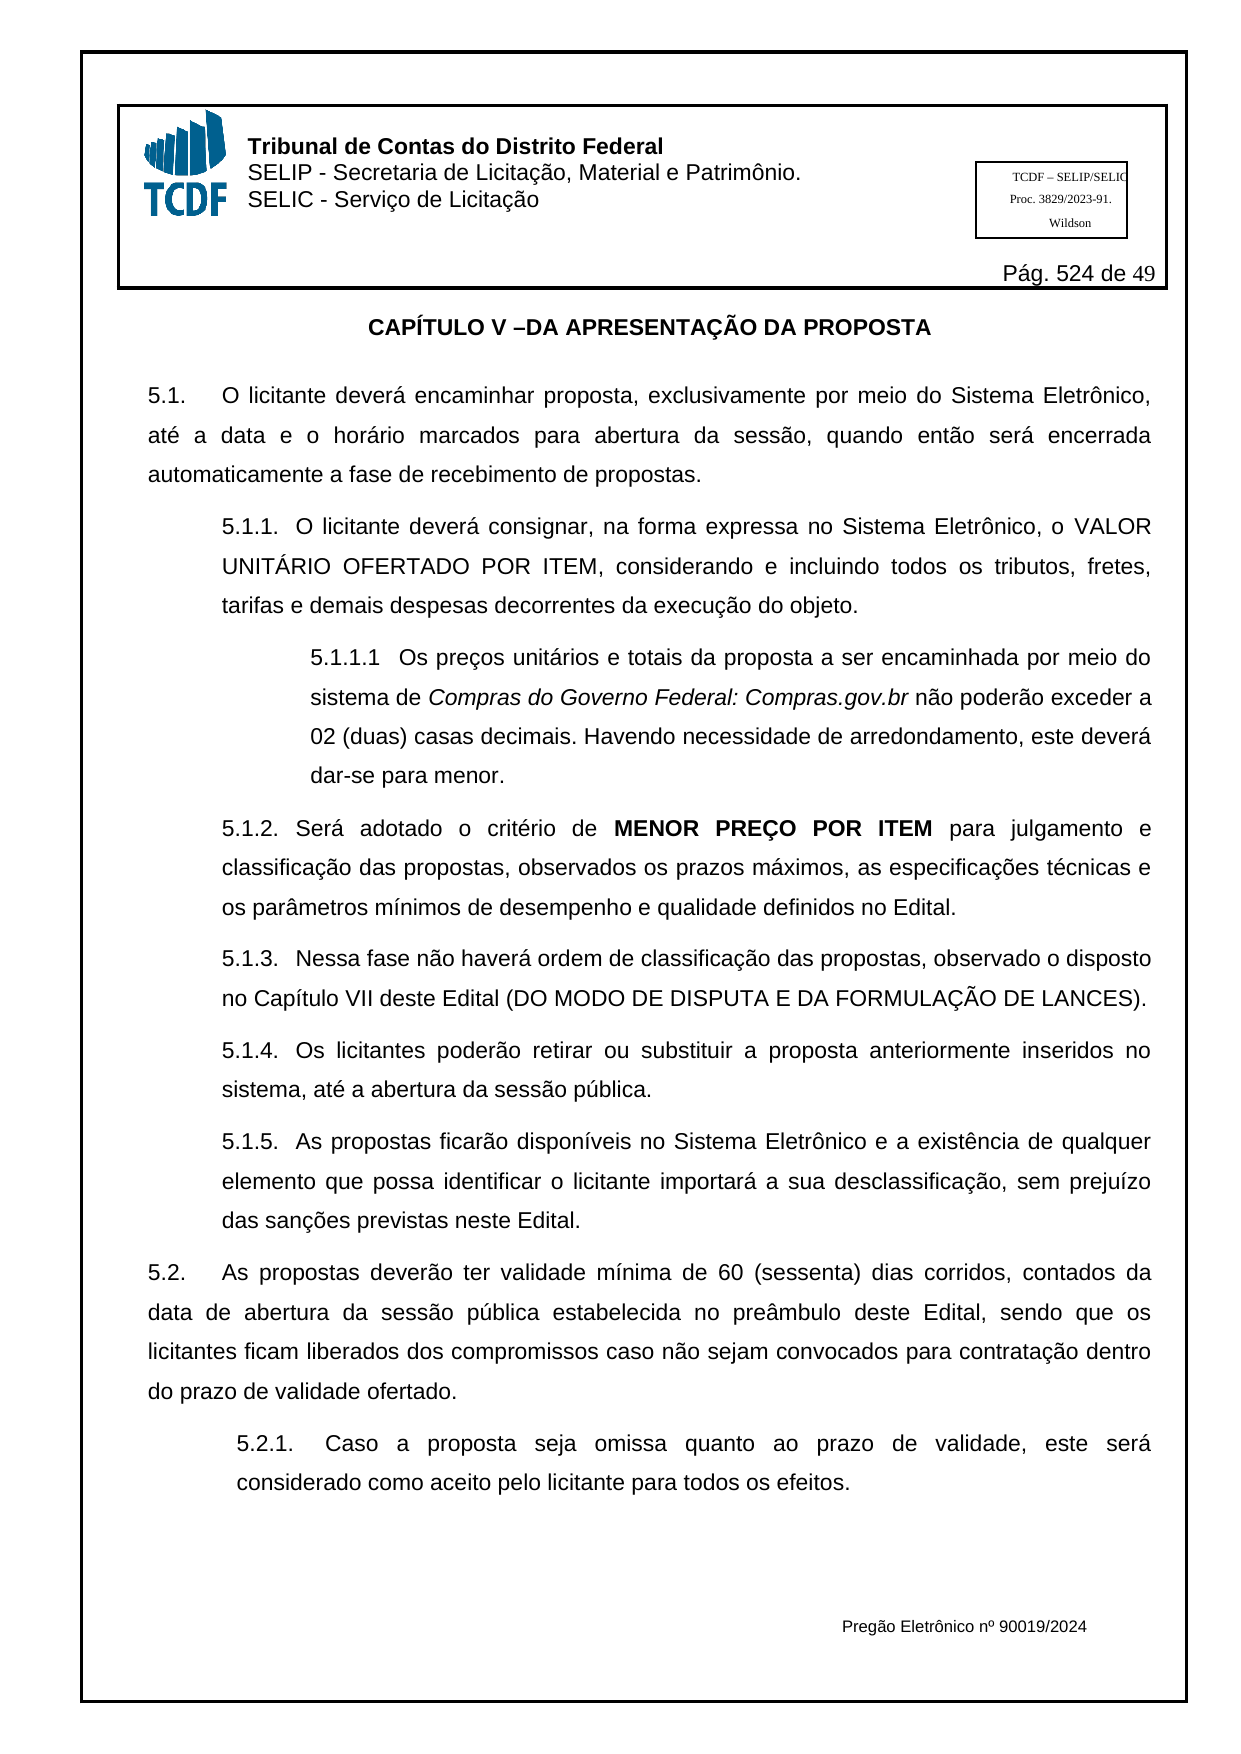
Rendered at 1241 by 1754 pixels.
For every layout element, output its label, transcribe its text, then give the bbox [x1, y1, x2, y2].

picture [129, 107, 241, 218]
text 5.1. O licitante deverá encaminhar proposta, exclusivamente por meio do Sistema Eletrônico, até a data e o horário marcados para abertura da sessão, quando então será encerrada automaticamente a fase de recebimento de propostas. [148, 382, 1152, 487]
text 5.1.2. Será adotado o critério de MENOR PREÇO POR ITEM para julgamento e classificação das propostas, observados os prazos máximos, as especificações técnicas e os parâmetros mínimos de desempenho e qualidade definidos no Edital. [222, 814, 1152, 920]
text 5.1.4. Os licitantes poderão retirar ou substituir a proposta anteriormente inseridos no sistema, até a abertura da sessão pública. [222, 1037, 1152, 1103]
text 5.1.1. O licitante deverá consignar, na forma expressa no Sistema Eletrônico, o VALOR UNITÁRIO OFERTADO POR ITEM, considerando e incluindo todos os tributos, fretes, tarifas e demais despesas decorrentes da execução do objeto. [222, 513, 1152, 618]
text CAPÍTULO v –DA APRESENTAÇÃO DA PROPOSTA [148, 313, 1152, 340]
text 5.1.5. As propostas ficarão disponíveis no Sistema Eletrônico e a existência de qualquer elemento que possa identificar o licitante importará a sua desclassificação, sem prejuízo das sanções previstas neste Edital. [222, 1128, 1152, 1234]
text 5.2.1. Caso a proposta seja omissa quanto ao prazo de validade, este será considerado como aceito pelo licitante para todos os efeitos. [236, 1430, 1152, 1496]
text 5.1.3. Nessa fase não haverá ordem de classificação das propostas, observado o disposto no Capítulo VII deste Edital (DO MODO DE DISPUTA E DA FORMULAÇÃO DE LANCES). [222, 945, 1152, 1011]
text 5.2. As propostas deverão ter validade mínima de 60 (sessenta) dias corridos, contados da data de abertura da sessão pública estabelecida no preâmbulo deste Edital, sendo que os licitantes ficam liberados dos compromissos caso não sejam convocados para contratação dentro do prazo de validade ofertado. [148, 1259, 1152, 1404]
text 5.1.1.1 Os preços unitários e totais da proposta a ser encaminhada por meio do sistema de Compras do Governo Federal: Compras.gov.br não poderão exceder a 02 (duas) casas decimais. Havendo necessidade de arredondamento, este deverá dar-se para menor. [310, 644, 1152, 789]
